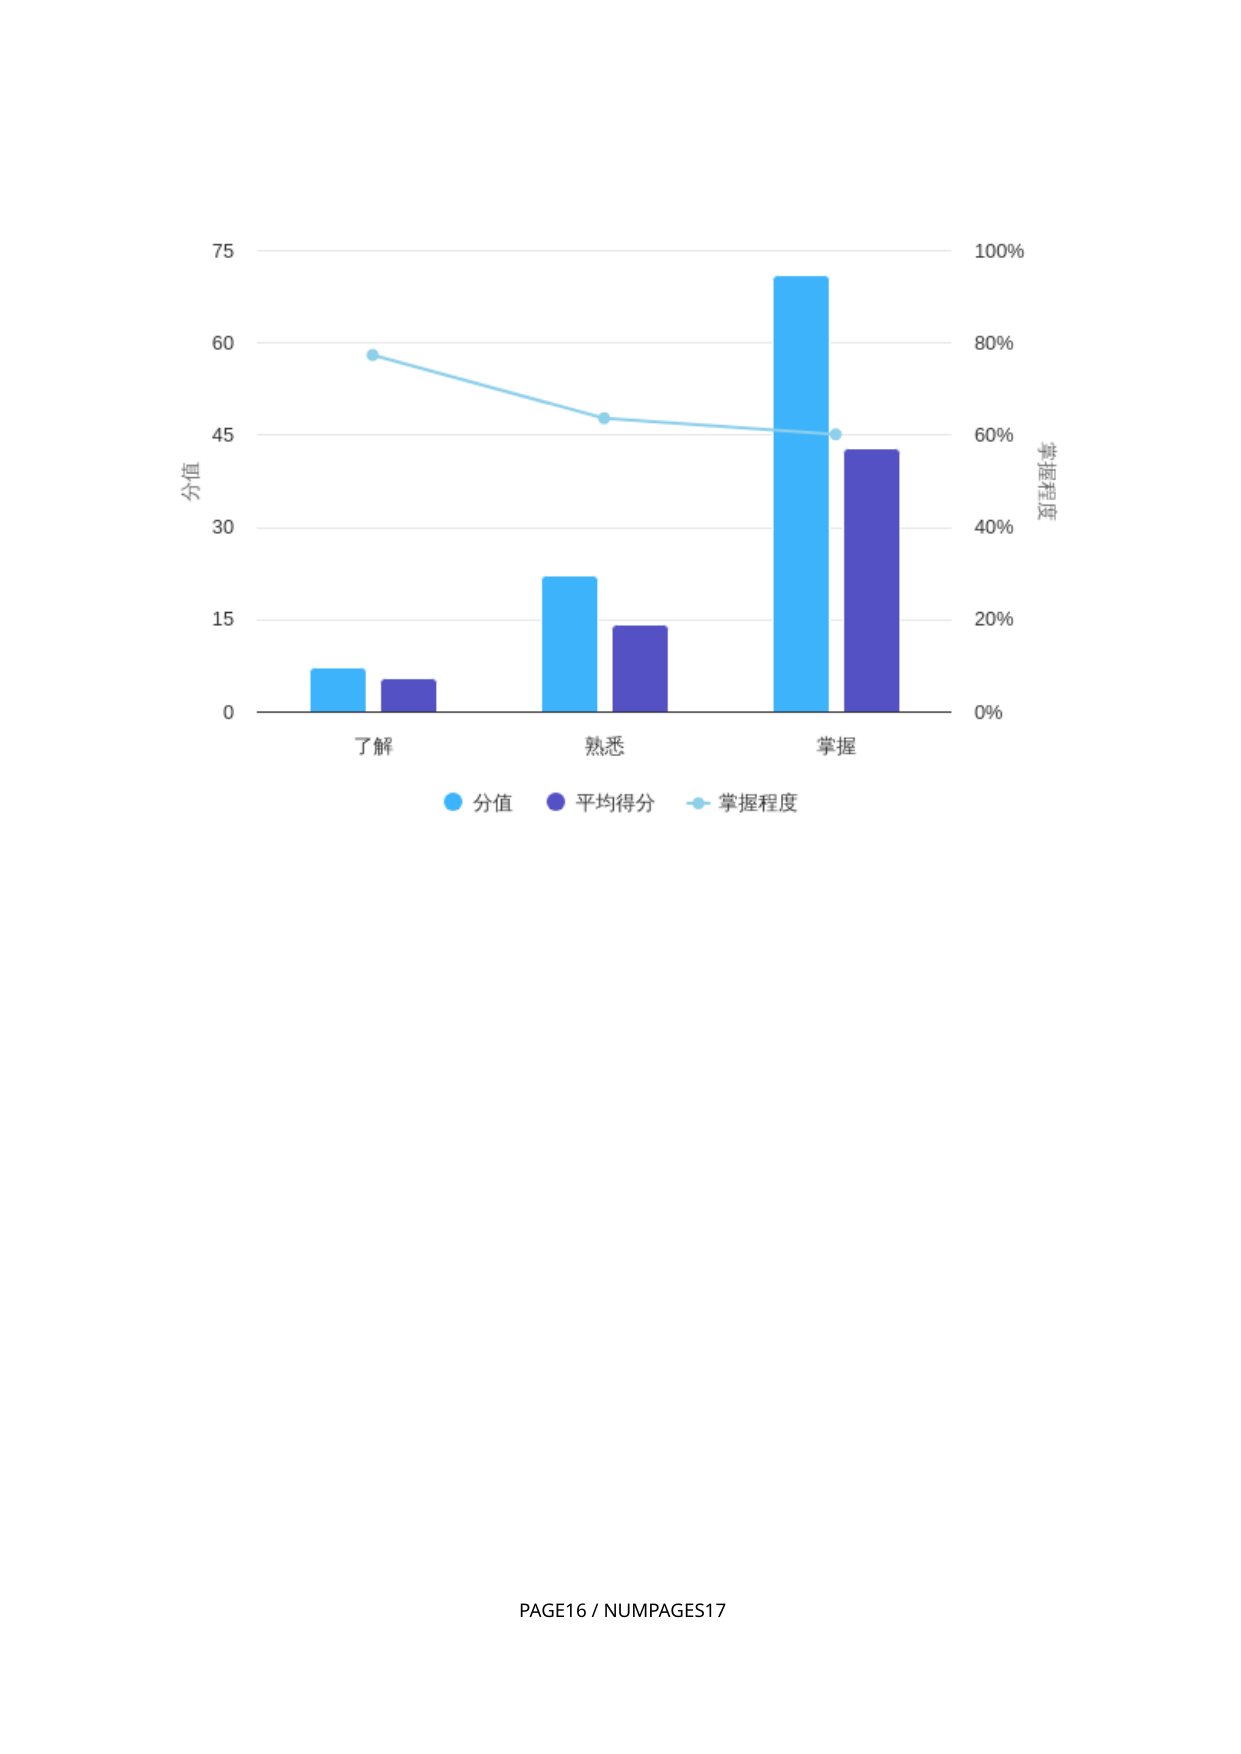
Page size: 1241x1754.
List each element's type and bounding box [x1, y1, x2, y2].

picture [159, 235, 1079, 848]
